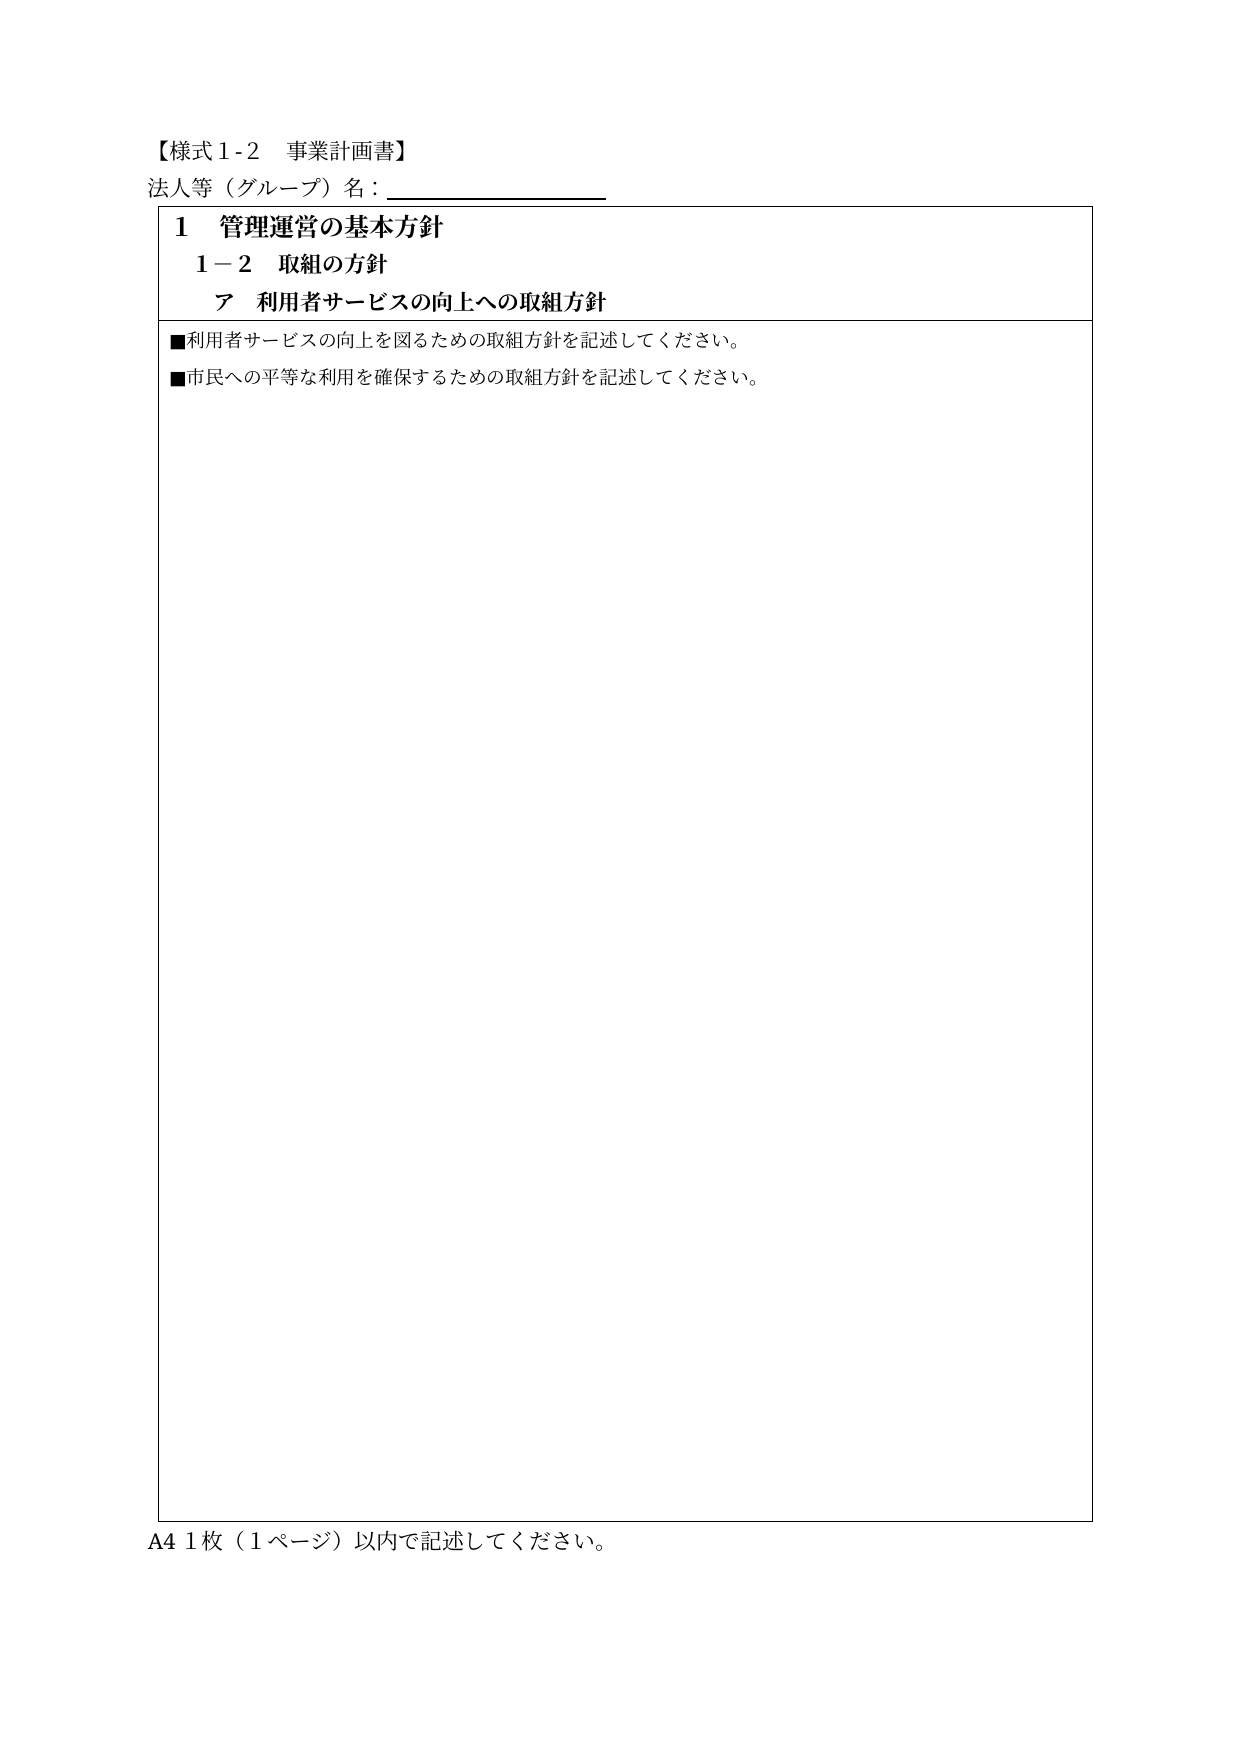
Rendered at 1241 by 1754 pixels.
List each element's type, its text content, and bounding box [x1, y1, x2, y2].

text A4１枚（１ページ）以内で記述してください。 [148, 1522, 1092, 1559]
text 法人等（グループ）名： [148, 168, 1092, 206]
text 【様式１-２ 事業計画書】 [148, 131, 1092, 168]
table_header １ 管理運営の基本方針 １－２ 取組の方針 ア 利用者サービスの向上への取組方針 [159, 207, 1092, 319]
table_cell ■利用者サービスの向上を図るための取組方針を記述してください。 ■市民への平等な利用を確保するための取組方針を記述してください。 [159, 321, 1092, 1521]
